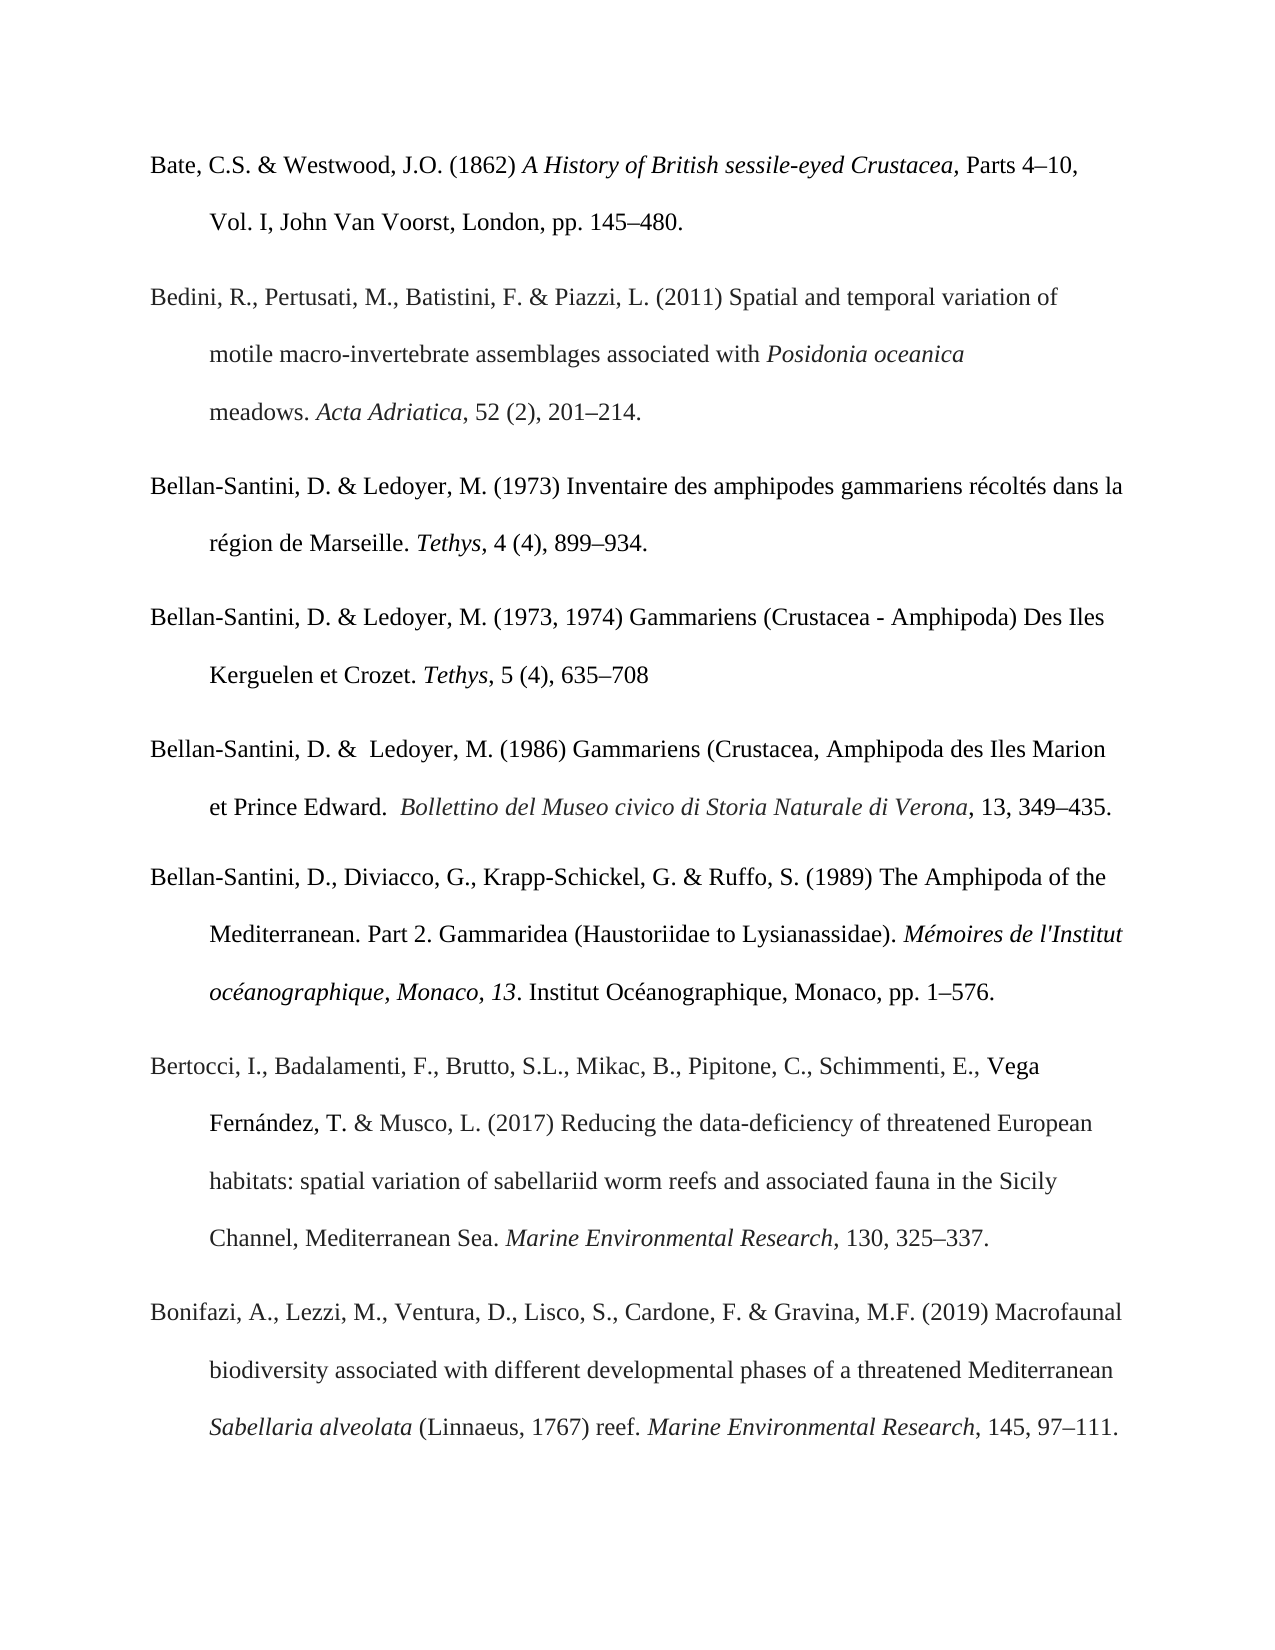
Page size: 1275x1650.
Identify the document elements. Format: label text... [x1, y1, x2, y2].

text Bedini, R., Pertusati, M., Batistini, F. & Piazzi, L. (2011) Spatial and temporal variation of motile macro-invertebrate assemblages associated with Posidonia oceanica meadows. Acta Adriatica, 52 (2), 201–214. [150, 282, 1125, 425]
text Bertocci, I., Badalamenti, F., Brutto, S.L., Mikac, B., Pipitone, C., Schimmenti, E., Vega Fernández, T. & Musco, L. (2017) Reducing the data-deficiency of threatened European habitats: spatial variation of sabellariid worm reefs and associated fauna in the Sicily Channel, Mediterranean Sea. Marine Environmental Research, 130, 325–337. [150, 1051, 1125, 1252]
text Bellan-Santini, D. & Ledoyer, M. (1973, 1974) Gammariens (Crustacea - Amphipoda) Des Iles Kerguelen et Crozet. Tethys, 5 (4), 635–708 [150, 602, 1125, 689]
text Bonifazi, A., Lezzi, M., Ventura, D., Lisco, S., Cardone, F. & Gravina, M.F. (2019) Macrofaunal biodiversity associated with different developmental phases of a threatened Mediterranean Sabellaria alveolata (Linnaeus, 1767) reef. Marine Environmental Research, 145, 97–111. [150, 1297, 1125, 1441]
text Bate, C.S. & Westwood, J.O. (1862) A History of British sessile-eyed Crustacea, Parts 4–10, Vol. I, John Van Voorst, London, pp. 145–480. [150, 150, 1125, 236]
text Bellan-Santini, D. & Ledoyer, M. (1973) Inventaire des amphipodes gammariens récoltés dans la région de Marseille. Tethys, 4 (4), 899–934. [150, 471, 1125, 557]
text Bellan-Santini, D., Diviacco, G., Krapp-Schickel, G. & Ruffo, S. (1989) The Amphipoda of the Mediterranean. Part 2. Gammaridea (Haustoriidae to Lysianassidae). Mémoires de l'Institut océanographique, Monaco, 13. Institut Océanographique, Monaco, pp. 1–576. [150, 862, 1125, 1005]
text Bellan-Santini, D. & Ledoyer, M. (1986) Gammariens (Crustacea, Amphipoda des Iles Marion et Prince Edward. Bollettino del Museo civico di Storia Naturale di Verona, 13, 349–435. [150, 734, 1125, 820]
